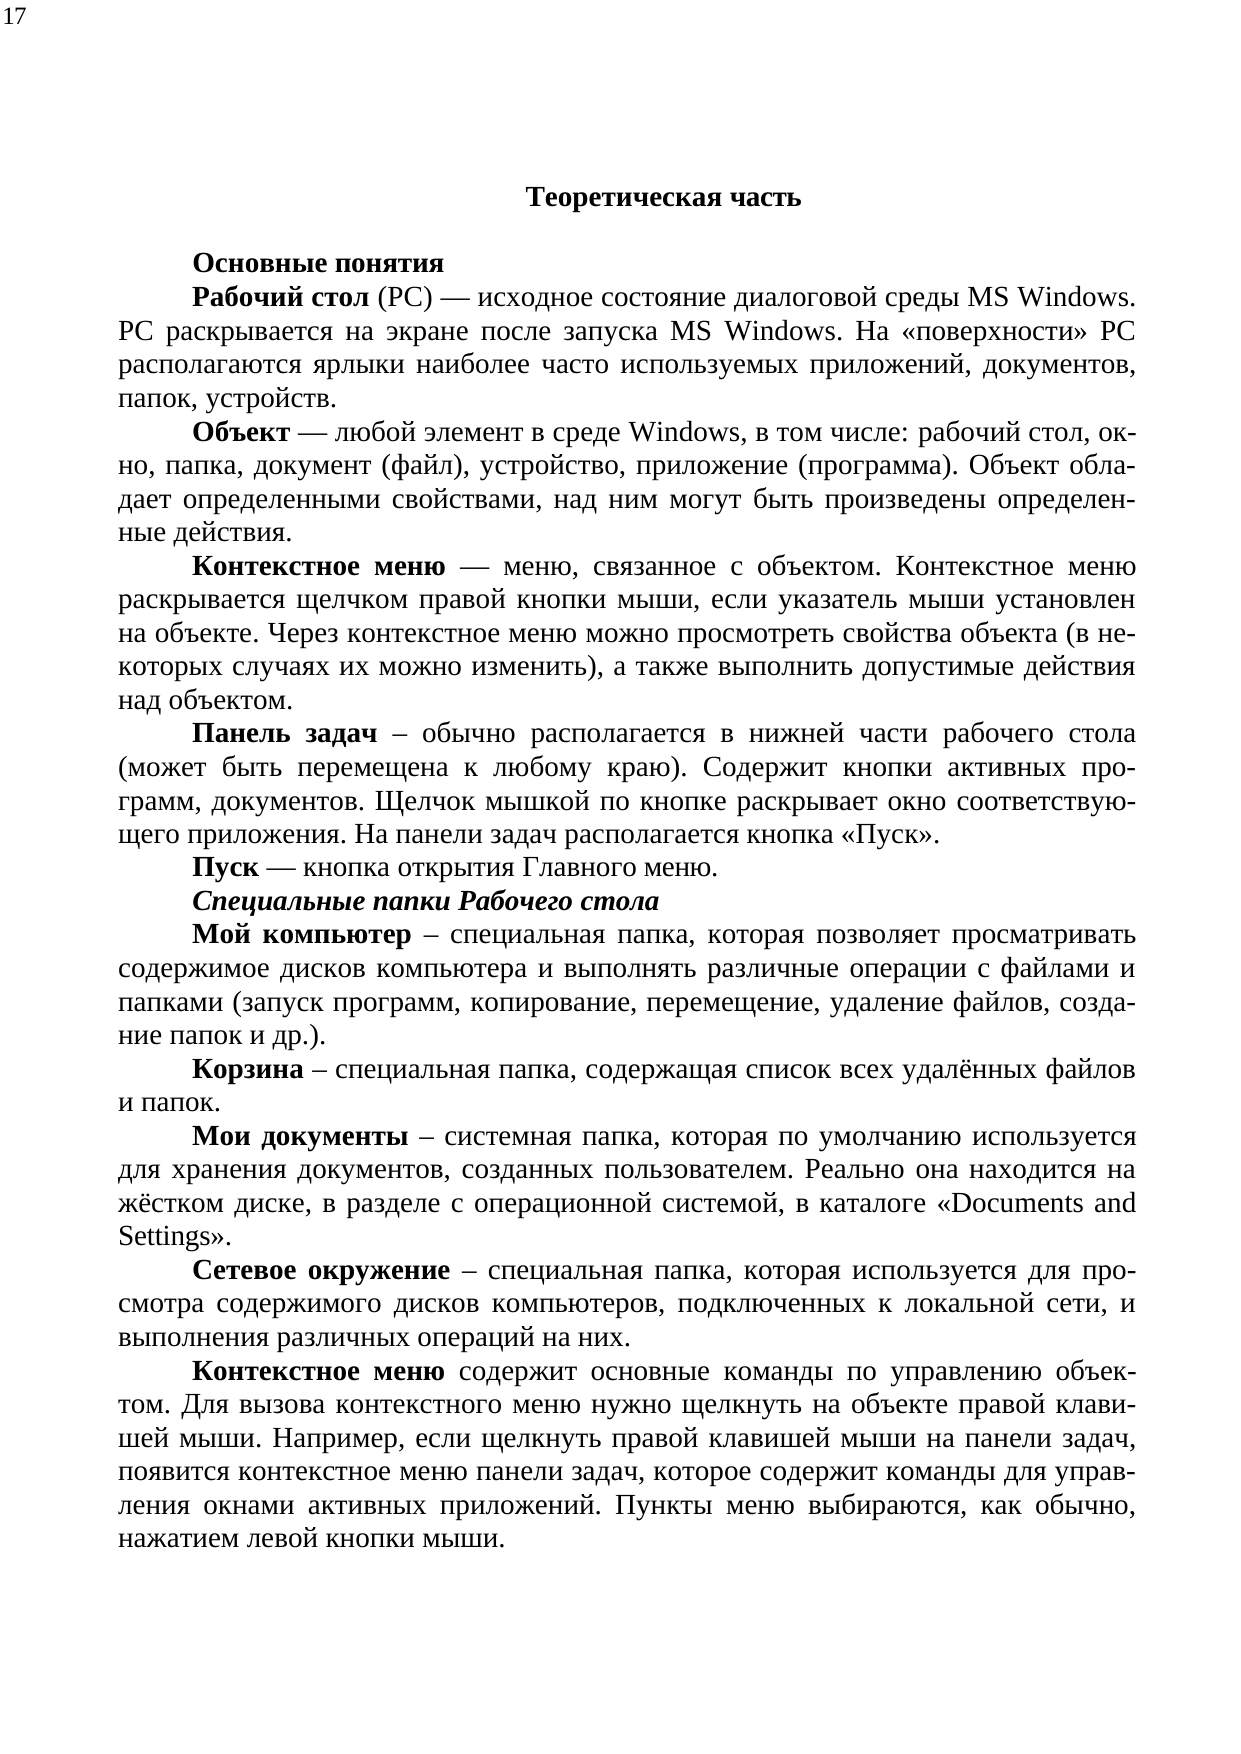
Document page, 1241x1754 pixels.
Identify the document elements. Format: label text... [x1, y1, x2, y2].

text Контекстное меню содержит основные команды по управлению объек- том. Для вызова контекстного меню нужно щелкнуть на объекте правой клави- шей мыши. Например, если щелкнуть правой клавишей мыши на панели задач, появится контекстное меню панели задач, которое содержит команды для управ- ления окнами активных приложений. Пункты меню выбираются, как обычно, нажатием левой кнопки мыши. [118, 1353, 1137, 1554]
text Рабочий стол (РС) — исходное состояние диалоговой среды MS Windows. РС раскрывается на экране после запуска MS Windows. На «поверхности» РС располагаются ярлыки наиболее часто используемых приложений, документов, папок, устройств. [118, 279, 1137, 414]
text Контекстное меню — меню, связанное с объектом. Контекстное меню раскрывается щелчком правой кнопки мыши, если указатель мыши установлен на объекте. Через контекстное меню можно просмотреть свойства объекта (в не- которых случаях их можно изменить), а также выполнить допустимые действия над объектом. [118, 548, 1137, 716]
text Основные понятия [192, 246, 1166, 279]
text Корзина – специальная папка, содержащая список всех удалённых файлов и папок. [118, 1051, 1137, 1118]
text Пуск — кнопка открытия Главного меню. [192, 850, 1166, 883]
text Объект — любой элемент в среде Windows, в том числе: рабочий стол, ок- но, папка, документ (файл), устройство, приложение (программа). Объект обла- дает определенными свойствами, над ним могут быть произведены определен- ные действия. [118, 414, 1137, 548]
text Мои документы – системная папка, которая по умолчанию используется для хранения документов, созданных пользователем. Реально она находится на жёстком диске, в разделе с операционной системой, в каталоге «Documents and Settings». [118, 1118, 1137, 1252]
text Панель задач – обычно располагается в нижней части рабочего стола (может быть перемещена к любому краю). Содержит кнопки активных про- грамм, документов. Щелчок мышкой по кнопке раскрывает окно соответствую- щего приложения. На панели задач располагается кнопка «Пуск». [118, 716, 1137, 850]
text Сетевое окружение – специальная папка, которая используется для про- смотра содержимого дисков компьютеров, подключенных к локальной сети, и выполнения различных операций на них. [118, 1252, 1137, 1353]
subtitle Теоретическая часть [525, 179, 1166, 212]
subtitle Специальные папки Рабочего стола [192, 883, 1166, 917]
text Мой компьютер – специальная папка, которая позволяет просматривать содержимое дисков компьютера и выполнять различные операции с файлами и папками (запуск программ, копирование, перемещение, удаление файлов, созда- ние папок и др.). [118, 917, 1137, 1051]
